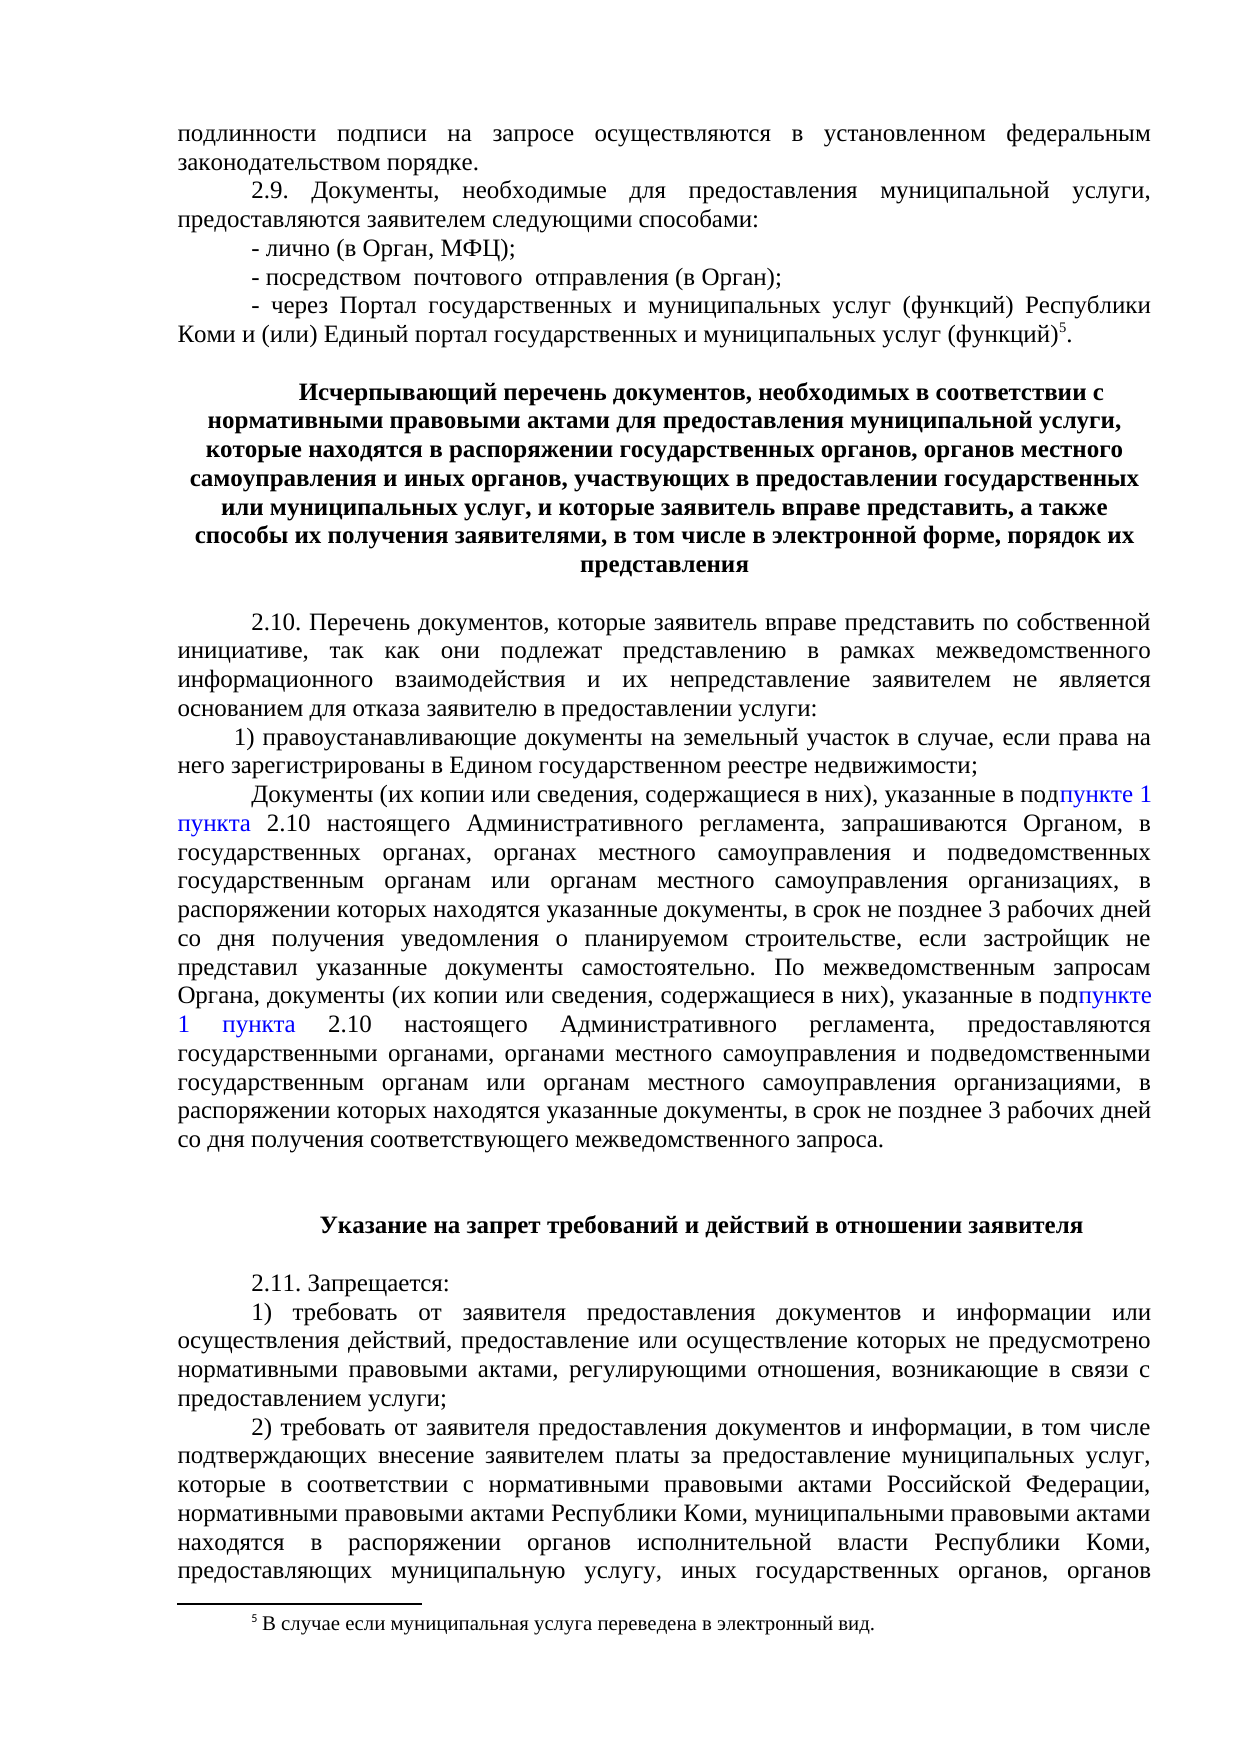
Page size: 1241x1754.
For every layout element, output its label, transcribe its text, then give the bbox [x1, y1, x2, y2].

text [177, 118, 1152, 176]
text Исчерпывающий перечень документов, необходимых в соответствии с нормативными правовыми актами для предоставления муниципальной услуги, которые находятся в распоряжении государственных органов, органов местного самоуправления и иных органов, участвующих в предоставлении государственных или муниципальных услуг, и которые заявитель вправе представить, а также способы их получения заявителями, в том числе в электронной форме, порядок их представления [177, 377, 1152, 578]
text Документы (их копии или сведения, содержащиеся в них), указанные в подпункте 1 пункта 2.10 настоящего Административного регламента, запрашиваются Органом, в государственных органах, органах местного самоуправления и подведомственных государственным органам или органам местного самоуправления организациях, в распоряжении которых находятся указанные документы, в срок не позднее 3 рабочих дней со дня получения уведомления о планируемом строительстве, если застройщик не представил указанные документы самостоятельно. По межведомственным запросам Органа, документы (их копии или сведения, содержащиеся в них), указанные в подпункте 1 пункта 2.10 настоящего Административного регламента, предоставляются государственными органами, органами местного самоуправления и подведомственными государственным органам или органам местного самоуправления организациями, в распоряжении которых находятся указанные документы, в срок не позднее 3 рабочих дней со дня получения соответствующего межведомственного запроса. [177, 779, 1152, 1153]
text - посредством почтового отправления (в Орган); [177, 262, 1152, 291]
text Указание на запрет требований и действий в отношении заявителя [177, 1211, 1152, 1239]
text 1) требовать от заявителя предоставления документов и информации или осуществления действий, предоставление или осуществление которых не предусмотрено нормативными правовыми актами, регулирующими отношения, возникающие в связи с предоставлением услуги; [177, 1297, 1152, 1412]
text - лично (в Орган, МФЦ); [177, 233, 1152, 262]
text 2.9. Документы, необходимые для предоставления муниципальной услуги, предоставляются заявителем следующими способами: [177, 176, 1152, 233]
text - через Портал государственных и муниципальных услуг (функций) Республики Коми и (или) Единый портал государственных и муниципальных услуг (функций). [177, 291, 1152, 348]
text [177, 1412, 1152, 1584]
text 1) правоустанавливающие документы на земельный участок в случае, если права на него зарегистрированы в Едином государственном реестре недвижимости; [177, 722, 1152, 779]
text 2.10. Перечень документов, которые заявитель вправе представить по собственной инициативе, так как они подлежат представлению в рамках межведомственного информационного взаимодействия и их непредставление заявителем не является основанием для отказа заявителю в предоставлении услуги: [177, 607, 1152, 722]
text 2.11. Запрещается: [177, 1268, 1152, 1297]
